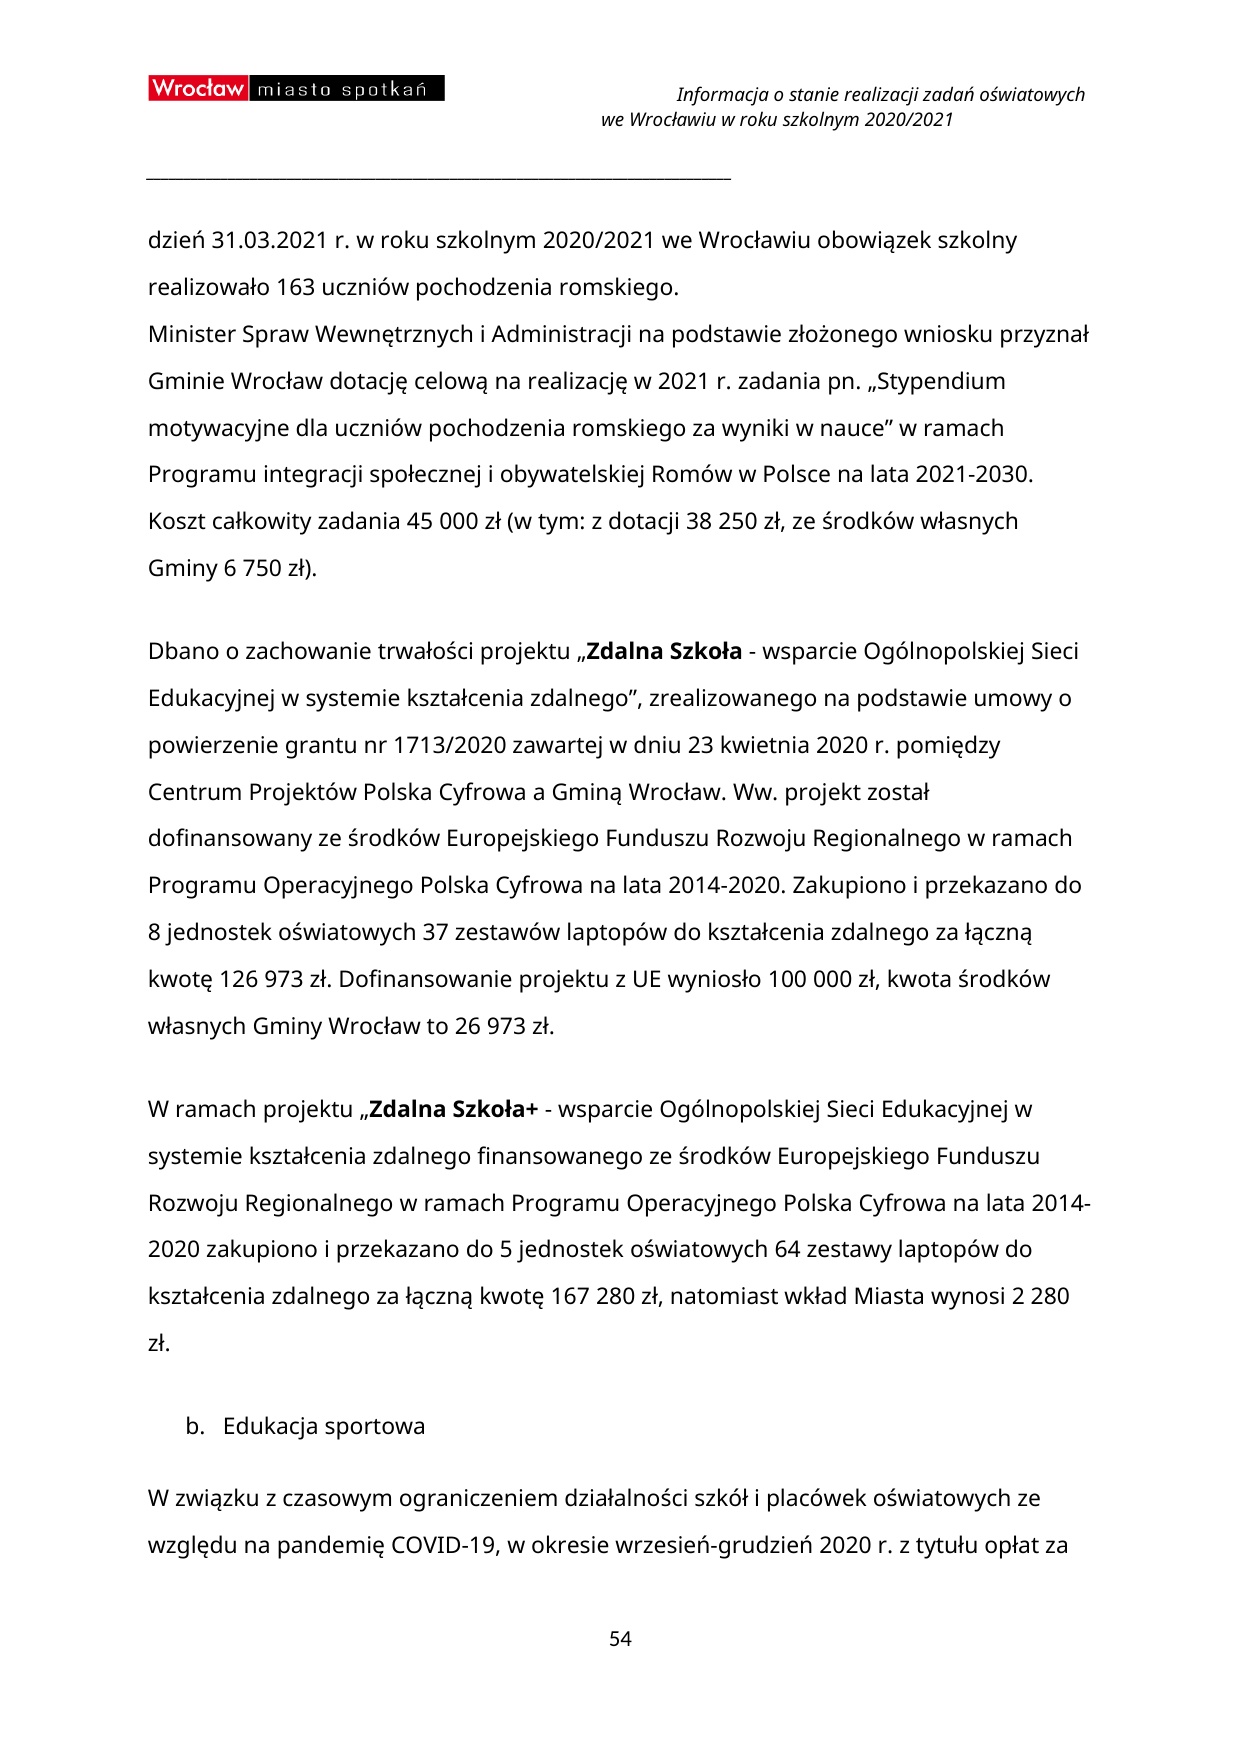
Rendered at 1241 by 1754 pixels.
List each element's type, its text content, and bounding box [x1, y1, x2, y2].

list W ramach projektu „Zdalna Szkoła+ - wsparcie Ogólnopolskiej Sieci Edukacyjnej w systemie kształcenia zdalnego finansowanego ze środków Europejskiego Funduszu Rozwoju Regionalnego w ramach Programu Operacyjnego Polska Cyfrowa na lata 2014-2020 zakupiono i przekazano do 5 jednostek oświatowych 64 zestawy laptopów do kształcenia zdalnego za łączną kwotę 167 280 zł, natomiast wkład Miasta wynosi 2 280 zł. [148, 1093, 1093, 1358]
list Dbano o zachowanie trwałości projektu „Zdalna Szkoła - wsparcie Ogólnopolskiej Sieci Edukacyjnej w systemie kształcenia zdalnego”, zrealizowanego na podstawie umowy o powierzenie grantu nr 1713/2020 zawartej w dniu 23 kwietnia 2020 r. pomiędzy Centrum Projektów Polska Cyfrowa a Gminą Wrocław. Ww. projekt został dofinansowany ze środków Europejskiego Funduszu Rozwoju Regionalnego w ramach Programu Operacyjnego Polska Cyfrowa na lata 2014-2020. Zakupiono i przekazano do 8 jednostek oświatowych 37 zestawów laptopów do kształcenia zdalnego za łączną kwotę 126 973 zł. Dofinansowanie projektu z UE wyniosło 100 000 zł, kwota środków własnych Gminy Wrocław to 26 973 zł. [148, 635, 1093, 1041]
subtitle Edukacja sportowa [185, 1410, 1093, 1441]
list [148, 224, 1093, 302]
picture [147, 73, 445, 102]
list Minister Spraw Wewnętrznych i Administracji na podstawie złożonego wniosku przyznał Gminie Wrocław dotację celową na realizację w 2021 r. zadania pn. „Stypendium motywacyjne dla uczniów pochodzenia romskiego za wyniki w nauce” w ramach Programu integracji społecznej i obywatelskiej Romów w Polsce na lata 2021-2030. Koszt całkowity zadania 45 000 zł (w tym: z dotacji 38 250 zł, ze środków własnych Gminy 6 750 zł). [148, 318, 1093, 583]
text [148, 1482, 1093, 1560]
